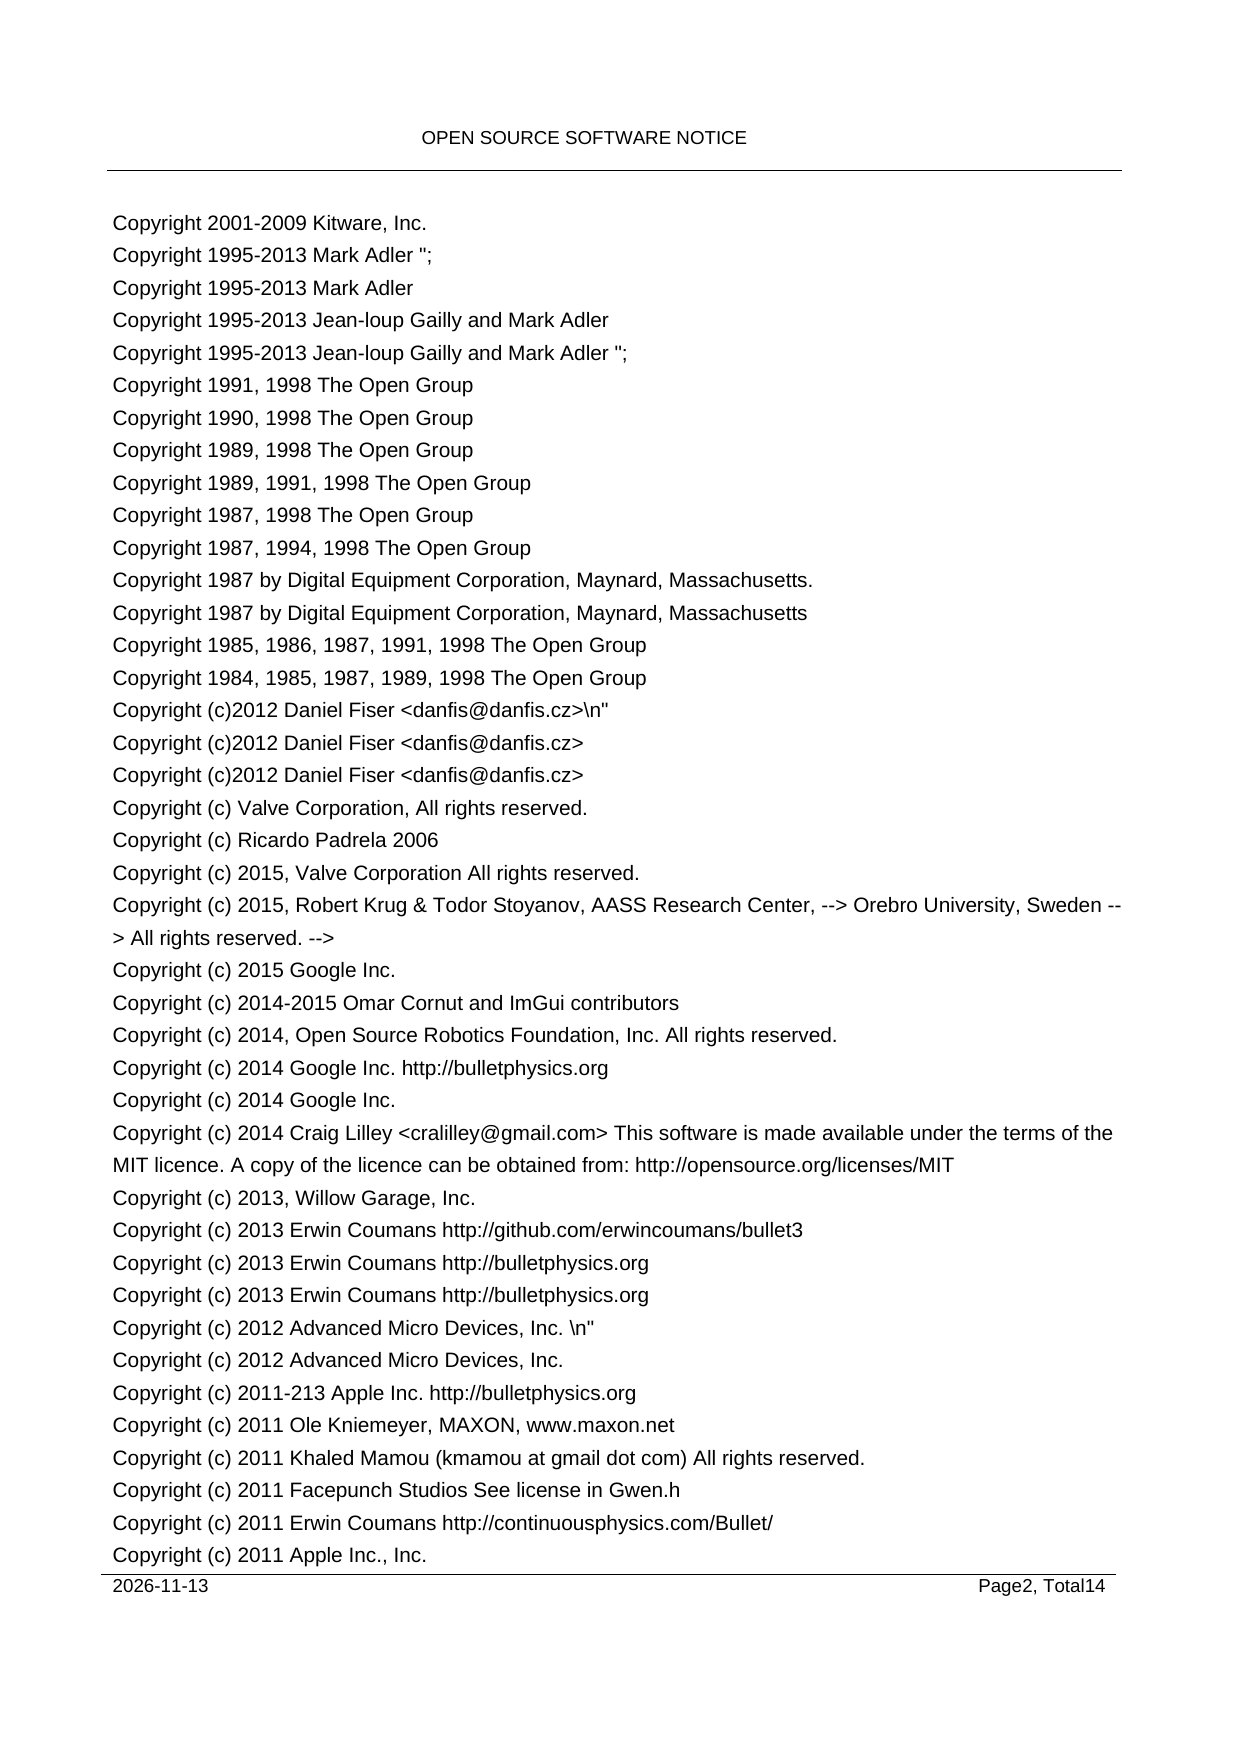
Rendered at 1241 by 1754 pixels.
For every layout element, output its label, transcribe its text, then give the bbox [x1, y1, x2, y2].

text Copyright 1987, 1998 The Open Group [112, 499, 1128, 531]
text Copyright (c) 2015, Valve Corporation All rights reserved. [112, 856, 1128, 889]
text Copyright (c) 2013 Erwin Coumans http://bulletphysics.org [112, 1246, 1128, 1279]
text Copyright 1987, 1994, 1998 The Open Group [112, 531, 1128, 564]
text Copyright 1991, 1998 The Open Group [112, 369, 1128, 401]
text Copyright 1989, 1998 The Open Group [112, 434, 1128, 466]
text Copyright (c) 2014 Google Inc. http://bulletphysics.org [112, 1051, 1128, 1084]
text Copyright (c) 2011-213 Apple Inc. http://bulletphysics.org [112, 1376, 1128, 1409]
text Copyright (c) 2011 Erwin Coumans http://continuousphysics.com/Bullet/ [112, 1506, 1128, 1539]
text Copyright 1995-2013 Mark Adler "; [112, 239, 1128, 271]
text Copyright (c) 2013 Erwin Coumans http://bulletphysics.org [112, 1279, 1128, 1311]
text Copyright (c) 2014 Craig Lilley <cralilley@gmail.com> This software is made available under the terms of the MIT licence. A copy of the licence can be obtained from: http://opensource.org/licenses/MIT [112, 1116, 1128, 1181]
text Copyright (c) 2011 Khaled Mamou (kmamou at gmail dot com) All rights reserved. [112, 1441, 1128, 1474]
text Copyright (c) 2011 Apple Inc., Inc. [112, 1539, 1128, 1571]
text Copyright (c) 2012 Advanced Micro Devices, Inc. \n" [112, 1311, 1128, 1344]
text Copyright (c)2012 Daniel Fiser <danfis@danfis.cz>\n" [112, 694, 1128, 726]
text Copyright (c) 2014, Open Source Robotics Foundation, Inc. All rights reserved. [112, 1019, 1128, 1051]
text Copyright (c)2012 Daniel Fiser <danfis@danfis.cz> [112, 759, 1128, 791]
text Copyright 1995-2013 Jean-loup Gailly and Mark Adler [112, 304, 1128, 336]
text Copyright (c) 2014-2015 Omar Cornut and ImGui contributors [112, 986, 1128, 1019]
text Copyright (c) 2012 Advanced Micro Devices, Inc. [112, 1344, 1128, 1376]
text Copyright (c) 2013 Erwin Coumans http://github.com/erwincoumans/bullet3 [112, 1214, 1128, 1246]
text Copyright (c) 2013, Willow Garage, Inc. [112, 1181, 1128, 1214]
text Copyright 1995-2013 Jean-loup Gailly and Mark Adler "; [112, 336, 1128, 369]
text Copyright 1987 by Digital Equipment Corporation, Maynard, Massachusetts. [112, 564, 1128, 596]
text Copyright 1985, 1986, 1987, 1991, 1998 The Open Group [112, 629, 1128, 661]
text Copyright (c) 2014 Google Inc. [112, 1084, 1128, 1116]
text Copyright 1989, 1991, 1998 The Open Group [112, 466, 1128, 499]
text Copyright 1995-2013 Mark Adler [112, 271, 1128, 304]
text Copyright (c) Ricardo Padrela 2006 [112, 824, 1128, 856]
text Copyright (c) 2015 Google Inc. [112, 954, 1128, 986]
text Copyright 1990, 1998 The Open Group [112, 401, 1128, 434]
text Copyright (c) 2011 Ole Kniemeyer, MAXON, www.maxon.net [112, 1409, 1128, 1441]
text Copyright (c) Valve Corporation, All rights reserved. [112, 791, 1128, 824]
text Copyright (c) 2011 Facepunch Studios See license in Gwen.h [112, 1474, 1128, 1506]
text Copyright 2001-2009 Kitware, Inc. [112, 206, 1128, 239]
text Copyright 1984, 1985, 1987, 1989, 1998 The Open Group [112, 661, 1128, 694]
text Copyright (c)2012 Daniel Fiser <danfis@danfis.cz> [112, 726, 1128, 759]
text Copyright (c) 2015, Robert Krug & Todor Stoyanov, AASS Research Center, --> Orebro University, Sweden --> All rights reserved. --> [112, 889, 1128, 954]
text Copyright 1987 by Digital Equipment Corporation, Maynard, Massachusetts [112, 596, 1128, 629]
